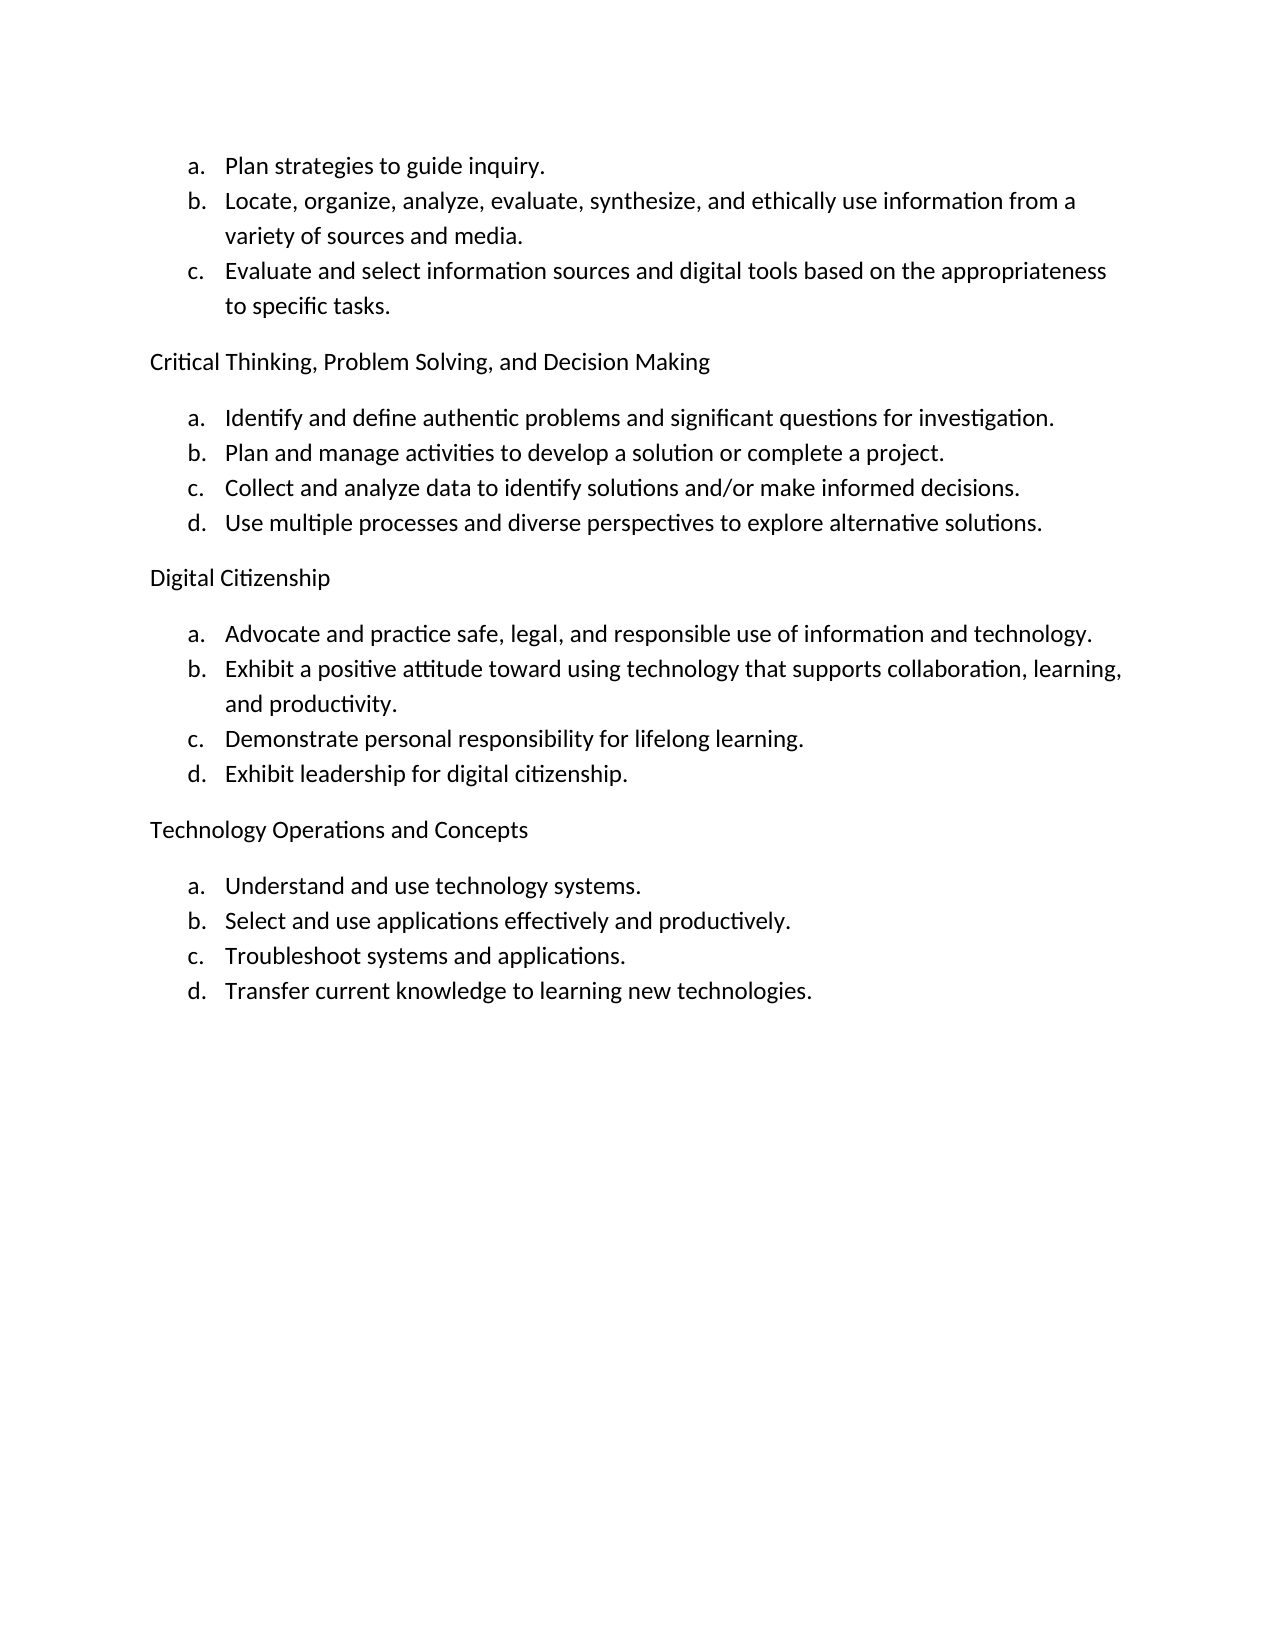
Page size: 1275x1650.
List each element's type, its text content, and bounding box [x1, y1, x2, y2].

list Exhibit a positive attitude toward using technology that supports collaboration, learning, and productivity. [187, 653, 1125, 719]
list Identify and define authentic problems and significant questions for investigation. [187, 402, 1125, 432]
text Critical Thinking, Problem Solving, and Decision Making [150, 346, 1125, 376]
list Select and use applications effectively and productively. [187, 905, 1125, 936]
list Use multiple processes and diverse perspectives to explore alternative solutions. [187, 507, 1125, 537]
list Locate, organize, analyze, evaluate, synthesize, and ethically use information from a variety of sources and media. [187, 185, 1125, 251]
list Advocate and practice safe, legal, and responsible use of information and technology. [187, 618, 1125, 649]
list Plan strategies to guide inquiry. [187, 150, 1125, 181]
list Exhibit leadership for digital citizenship. [187, 758, 1125, 789]
list Understand and use technology systems. [187, 870, 1125, 901]
list Troubleshoot systems and applications. [187, 940, 1125, 971]
list Demonstrate personal responsibility for lifelong learning. [187, 723, 1125, 754]
list Collect and analyze data to identify solutions and/or make informed decisions. [187, 472, 1125, 502]
list Plan and manage activities to develop a solution or complete a project. [187, 437, 1125, 467]
list Transfer current knowledge to learning new technologies. [187, 975, 1125, 1006]
list Evaluate and select information sources and digital tools based on the appropriateness to specific tasks. [187, 255, 1125, 321]
text Technology Operations and Concepts [150, 814, 1125, 845]
text Digital Citizenship [150, 562, 1125, 593]
